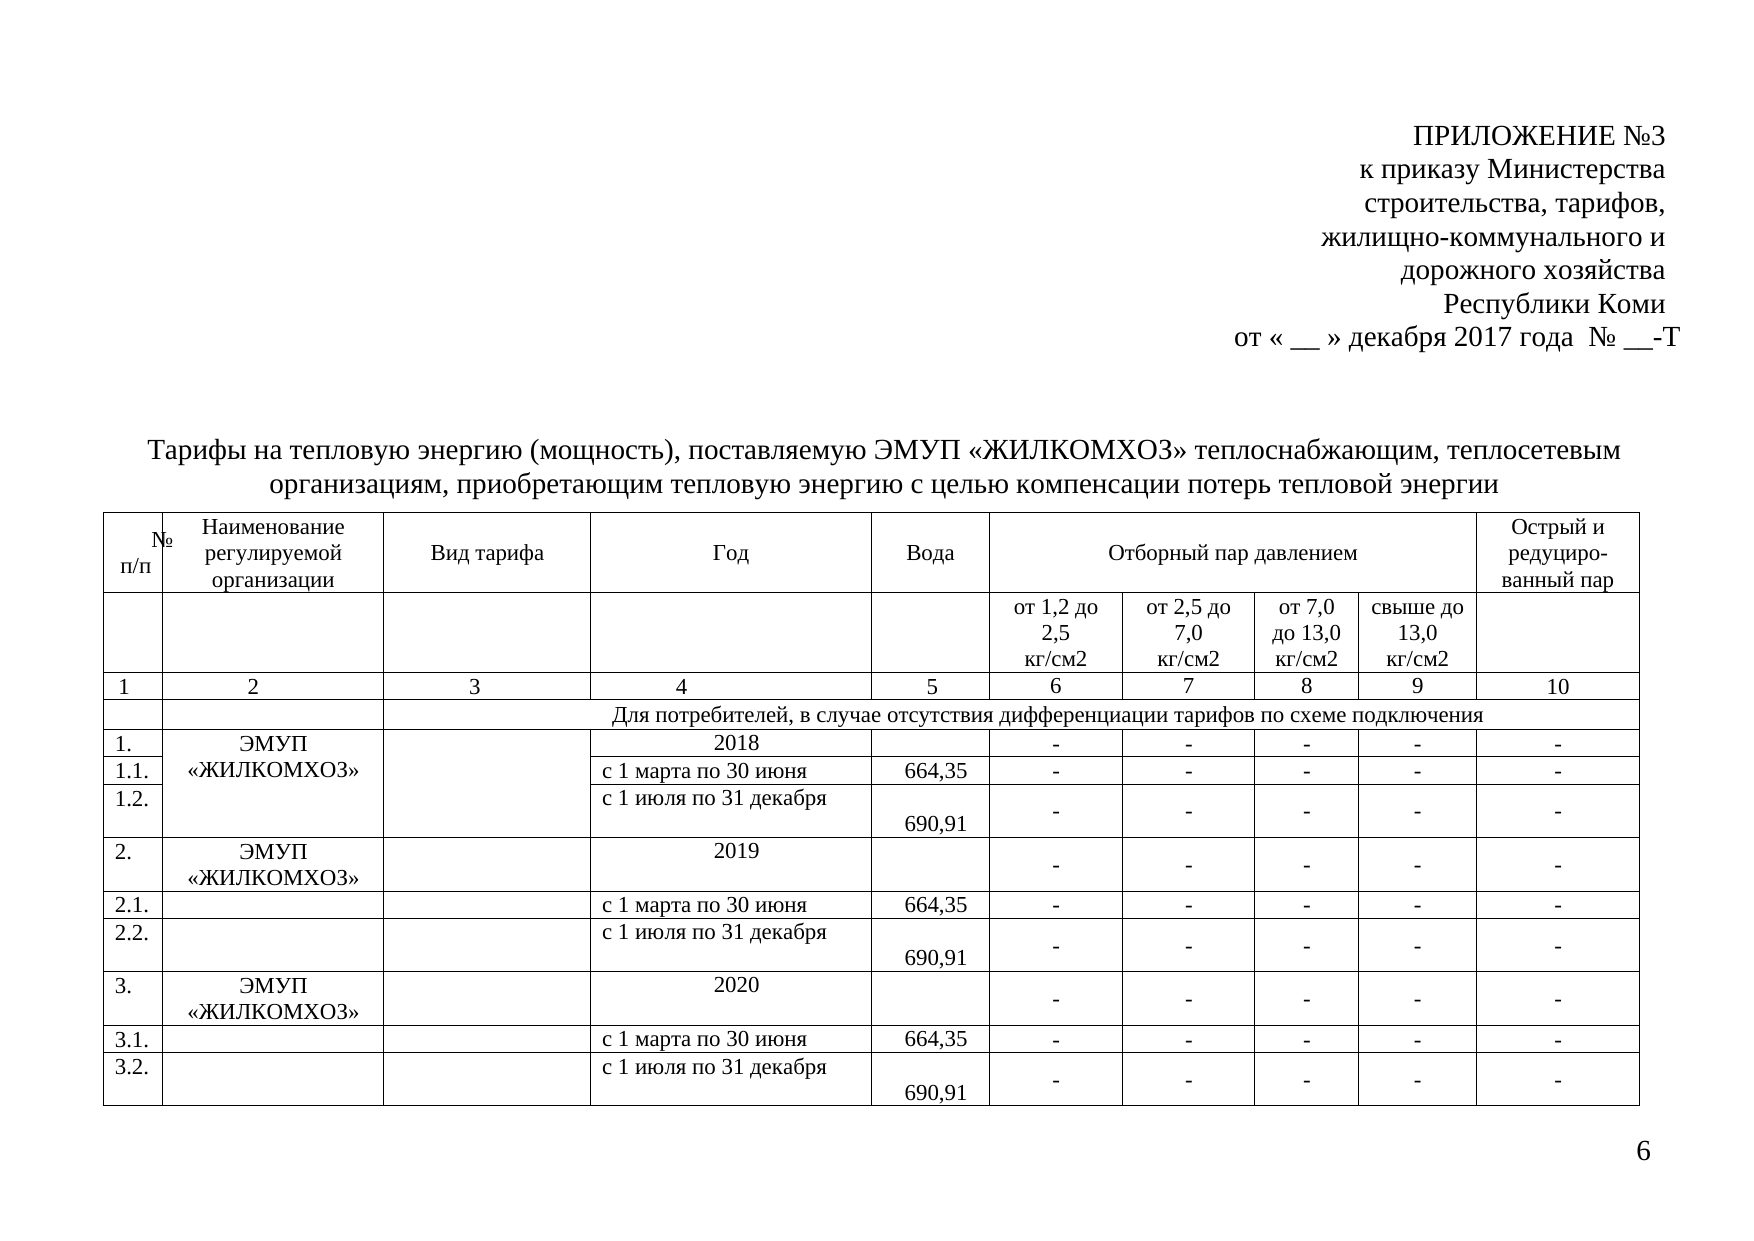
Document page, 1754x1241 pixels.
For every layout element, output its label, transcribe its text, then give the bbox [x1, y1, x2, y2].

table_cell [163, 1053, 383, 1105]
table_cell - [1477, 919, 1639, 971]
table_cell - [1255, 892, 1358, 918]
table_cell [384, 972, 590, 1025]
table_cell - [990, 757, 1122, 784]
text жилищно-коммунального и [768, 219, 1665, 252]
table_cell - [1477, 785, 1639, 837]
table_cell с 1 июля по 31 декабря [591, 1053, 871, 1105]
table_header № п/п [104, 513, 162, 592]
table_cell [384, 919, 590, 971]
table_cell 9 [1359, 673, 1476, 699]
table_cell 2 [163, 673, 383, 699]
table_cell 3.2. [104, 1053, 162, 1105]
table_cell 2.1. [104, 892, 162, 918]
table_cell - [990, 972, 1122, 1025]
table_cell [384, 730, 590, 837]
table_cell - [1359, 972, 1476, 1025]
text к приказу Министерства [768, 152, 1665, 185]
table_cell 3. [104, 972, 162, 1025]
table_cell - [990, 785, 1122, 837]
table_cell - [1123, 730, 1254, 756]
table_cell с 1 июля по 31 декабря [591, 919, 871, 971]
table_cell - [1255, 1053, 1358, 1105]
table_cell 3.1. [104, 1026, 162, 1052]
table_cell ЭМУП «ЖИЛКОМХОЗ» [163, 730, 383, 837]
table_cell 3 [384, 673, 590, 699]
table_cell от 1,2 до 2,5 кг/см2 [990, 593, 1122, 672]
table_cell - [1123, 919, 1254, 971]
table_cell 2019 [591, 838, 871, 891]
table_cell - [1359, 1026, 1476, 1052]
table_cell - [990, 838, 1122, 891]
table_cell - [1255, 730, 1358, 756]
table_cell [872, 972, 989, 1025]
table_cell - [1477, 757, 1639, 784]
table_header Острый и редуцированный пар [1477, 513, 1639, 592]
table_cell - [1123, 892, 1254, 918]
table_cell - [990, 1053, 1122, 1105]
table_cell от 7,0 до 13,0 кг/см2 [1255, 593, 1358, 672]
table_cell Для потребителей, в случае отсутствия дифференциации тарифов по схеме подключения [384, 700, 1639, 729]
table_cell ЭМУП «ЖИЛКОМХОЗ» [163, 972, 383, 1025]
table_cell 2.2. [104, 919, 162, 971]
table_cell - [1123, 1026, 1254, 1052]
table_cell - [1359, 892, 1476, 918]
table_cell - [1477, 1053, 1639, 1105]
table_cell - [1255, 757, 1358, 784]
table_cell [384, 1053, 590, 1105]
table_cell - [1123, 785, 1254, 837]
table_cell - [1123, 972, 1254, 1025]
table_header Наименование регулируемой организации [163, 513, 383, 592]
table_cell - [1477, 892, 1639, 918]
table_cell - [990, 919, 1122, 971]
table_cell 4 [591, 673, 871, 699]
table_cell 5 [872, 673, 989, 699]
table_cell - [990, 892, 1122, 918]
table_header Вода [872, 513, 989, 592]
table_cell 664,35 [872, 1026, 989, 1052]
table_cell [104, 700, 162, 729]
table_cell - [1359, 838, 1476, 891]
table_cell [163, 700, 383, 729]
text Республики Коми [1034, 286, 1665, 319]
table_header Вид тарифа [384, 513, 590, 592]
table_cell [163, 593, 383, 672]
table_cell [384, 593, 590, 672]
table_cell - [990, 1026, 1122, 1052]
table_cell с 1 марта по 30 июня [591, 1026, 871, 1052]
table_cell 690,91 [872, 919, 989, 971]
table_cell - [1359, 919, 1476, 971]
table_cell [872, 593, 989, 672]
table_cell свыше до 13,0 кг/см2 [1359, 593, 1476, 672]
table_cell [163, 892, 383, 918]
table_cell 690,91 [872, 785, 989, 837]
table_cell 2018 [591, 730, 871, 756]
table_cell с 1 июля по 31 декабря [591, 785, 871, 837]
table_cell - [1123, 1053, 1254, 1105]
table_cell 1.1. [104, 757, 162, 784]
table_header Год [591, 513, 871, 592]
table_cell [384, 1026, 590, 1052]
table_cell [384, 838, 590, 891]
text дорожного хозяйства [768, 252, 1665, 286]
table_cell 2020 [591, 972, 871, 1025]
table_cell - [1477, 1026, 1639, 1052]
table_cell с 1 марта по 30 июня [591, 757, 871, 784]
table_cell - [1255, 785, 1358, 837]
table_cell - [1359, 757, 1476, 784]
table_cell - [1255, 972, 1358, 1025]
text от « __ » декабря 2017 года № __-Т [1034, 319, 1680, 353]
table_cell [872, 730, 989, 756]
table_cell 1. [104, 730, 162, 756]
table_cell [872, 838, 989, 891]
text ПРИЛОЖЕНИЕ №3 [1034, 118, 1665, 152]
table_cell - [1359, 785, 1476, 837]
table_cell - [1477, 838, 1639, 891]
table_cell - [1255, 838, 1358, 891]
table_cell - [1123, 838, 1254, 891]
table_cell - [1255, 919, 1358, 971]
table_cell 8 [1255, 673, 1358, 699]
table_cell [591, 593, 871, 672]
table_cell - [1477, 730, 1639, 756]
table_cell 690,91 [872, 1053, 989, 1105]
table_cell с 1 марта по 30 июня [591, 892, 871, 918]
table_cell [1477, 593, 1639, 672]
table_header Отборный пар давлением [990, 513, 1476, 592]
table_cell - [1477, 972, 1639, 1025]
table_cell 664,35 [872, 757, 989, 784]
text Тарифы на тепловую энергию (мощность), поставляемую ЭМУП «ЖИЛКОМХОЗ» теплоснабжающим, теплосетевым организациям, приобретающим тепловую энергию с целью компенсации потерь тепловой энергии [118, 432, 1651, 499]
table_cell - [1359, 1053, 1476, 1105]
table_cell ЭМУП «ЖИЛКОМХОЗ» [163, 838, 383, 891]
table_cell 10 [1477, 673, 1639, 699]
table_cell [384, 892, 590, 918]
table_cell - [990, 730, 1122, 756]
table_cell от 2,5 до 7,0 кг/см2 [1123, 593, 1254, 672]
table_cell 1 [104, 673, 162, 699]
table_cell 7 [1123, 673, 1254, 699]
table_cell - [1359, 730, 1476, 756]
text строительства, тарифов, [768, 185, 1665, 219]
table_cell 2. [104, 838, 162, 891]
table_cell - [1255, 1026, 1358, 1052]
table_cell [163, 919, 383, 971]
table_cell - [1123, 757, 1254, 784]
table_cell [163, 1026, 383, 1052]
table_cell [104, 593, 162, 672]
table_cell 1.2. [104, 785, 162, 837]
table_cell 664,35 [872, 892, 989, 918]
table_cell 6 [990, 673, 1122, 699]
